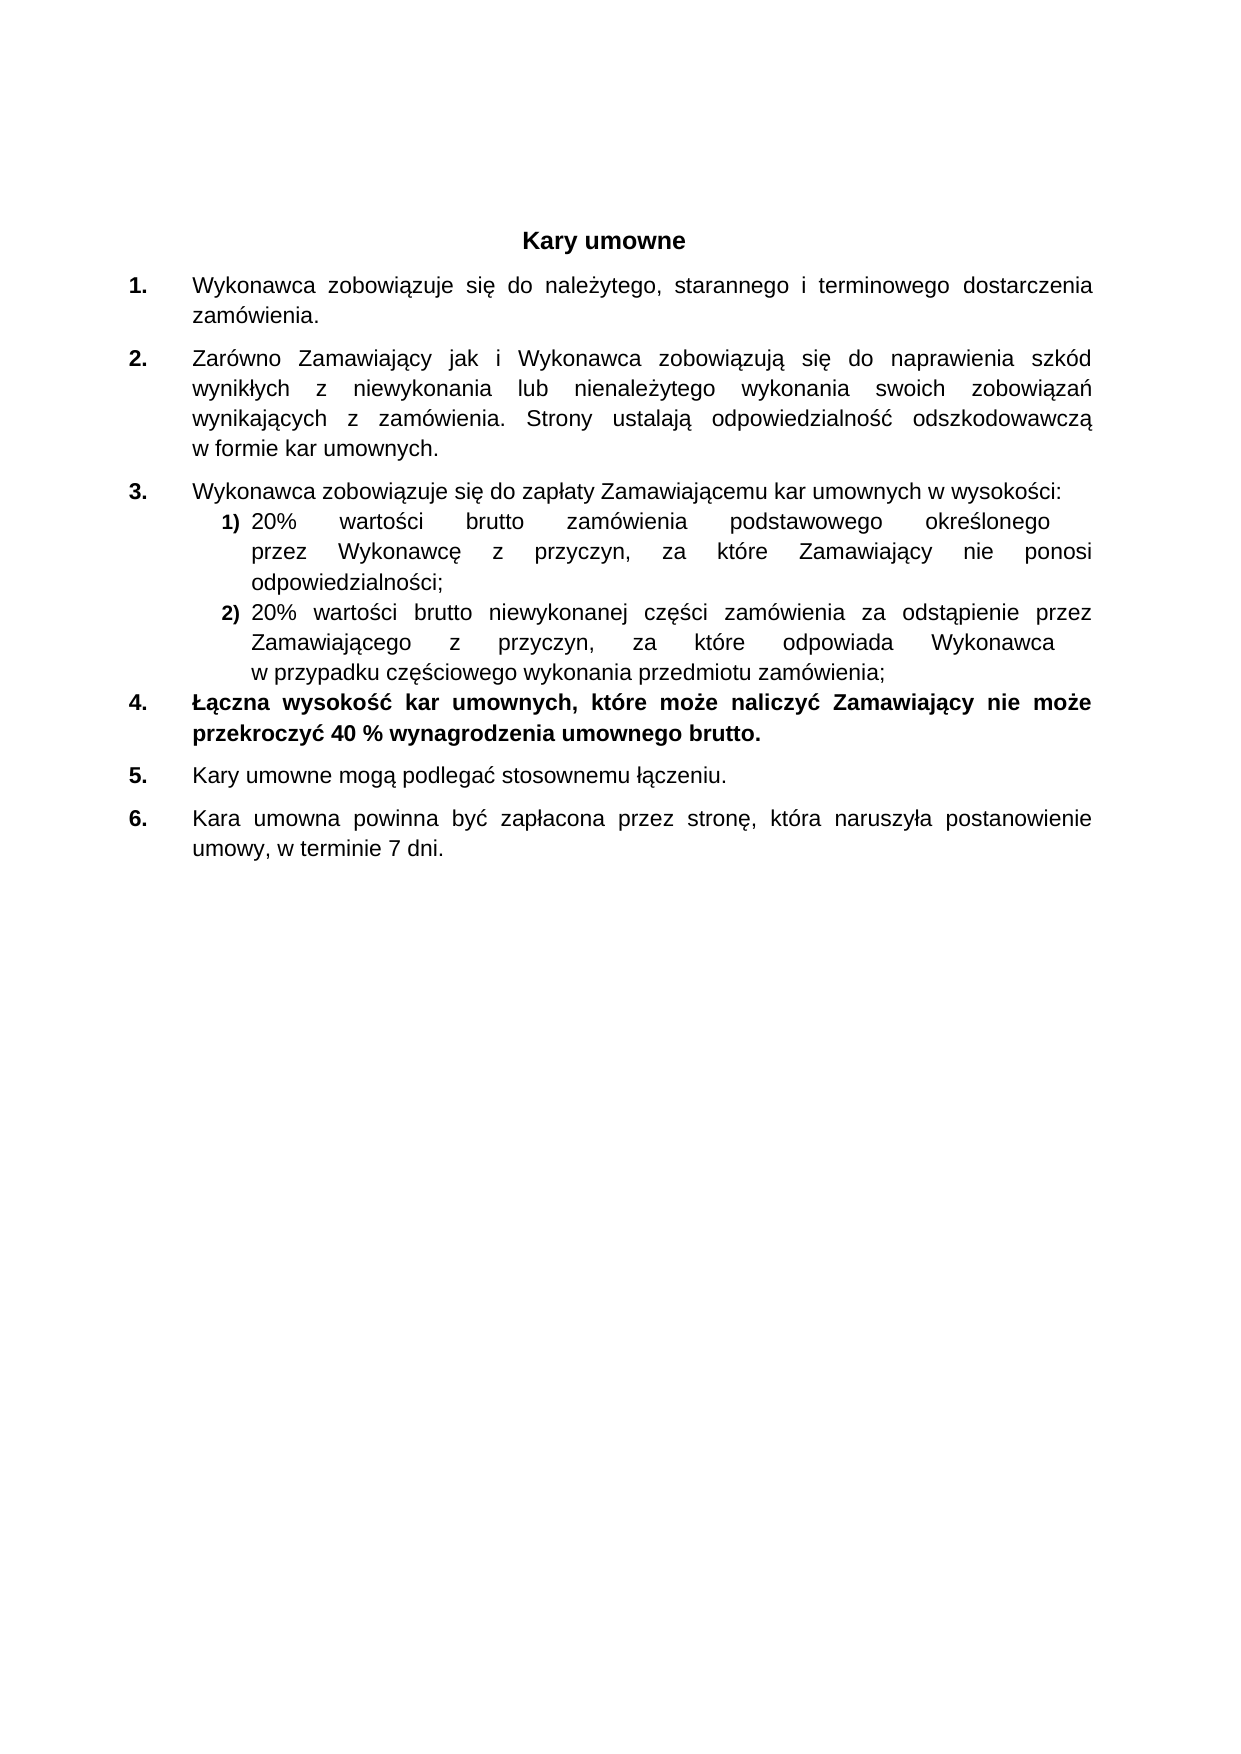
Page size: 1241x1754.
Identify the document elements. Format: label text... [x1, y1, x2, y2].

list Zarówno Zamawiający jak i Wykonawca zobowiązują się do naprawienia szkód wynikłych z niewykonania lub nienależytego wykonania swoich zobowiązań wynikających z zamówienia. Strony ustalają odpowiedzialność odszkodowawczą w formie kar umownych. [148, 344, 1093, 462]
list 20% wartości brutto zamówienia podstawowego określonego przez Wykonawcę z przyczyn, za które Zamawiający nie ponosi odpowiedzialności; [221, 508, 1093, 595]
list Wykonawca zobowiązuje się do należytego, starannego i terminowego dostarczenia zamówienia. [148, 272, 1093, 328]
list Wykonawca zobowiązuje się do zapłaty Zamawiającemu kar umownych w wysokości: [148, 478, 1093, 504]
list Kara umowna powinna być zapłacona przez stronę, która naruszyła postanowienie umowy, w terminie 7 dni. [148, 805, 1093, 862]
list Łączna wysokość kar umownych, które może naliczyć Zamawiający nie może przekroczyć 40 % wynagrodzenia umownego brutto. [148, 689, 1093, 746]
list Kary umowne mogą podlegać stosownemu łączeniu. [148, 762, 1093, 789]
list 20% wartości brutto niewykonanej części zamówienia za odstąpienie przez Zamawiającego z przyczyn, za które odpowiada Wykonawca w przypadku częściowego wykonania przedmiotu zamówienia; [221, 599, 1093, 686]
text Kary umowne [148, 193, 1093, 255]
